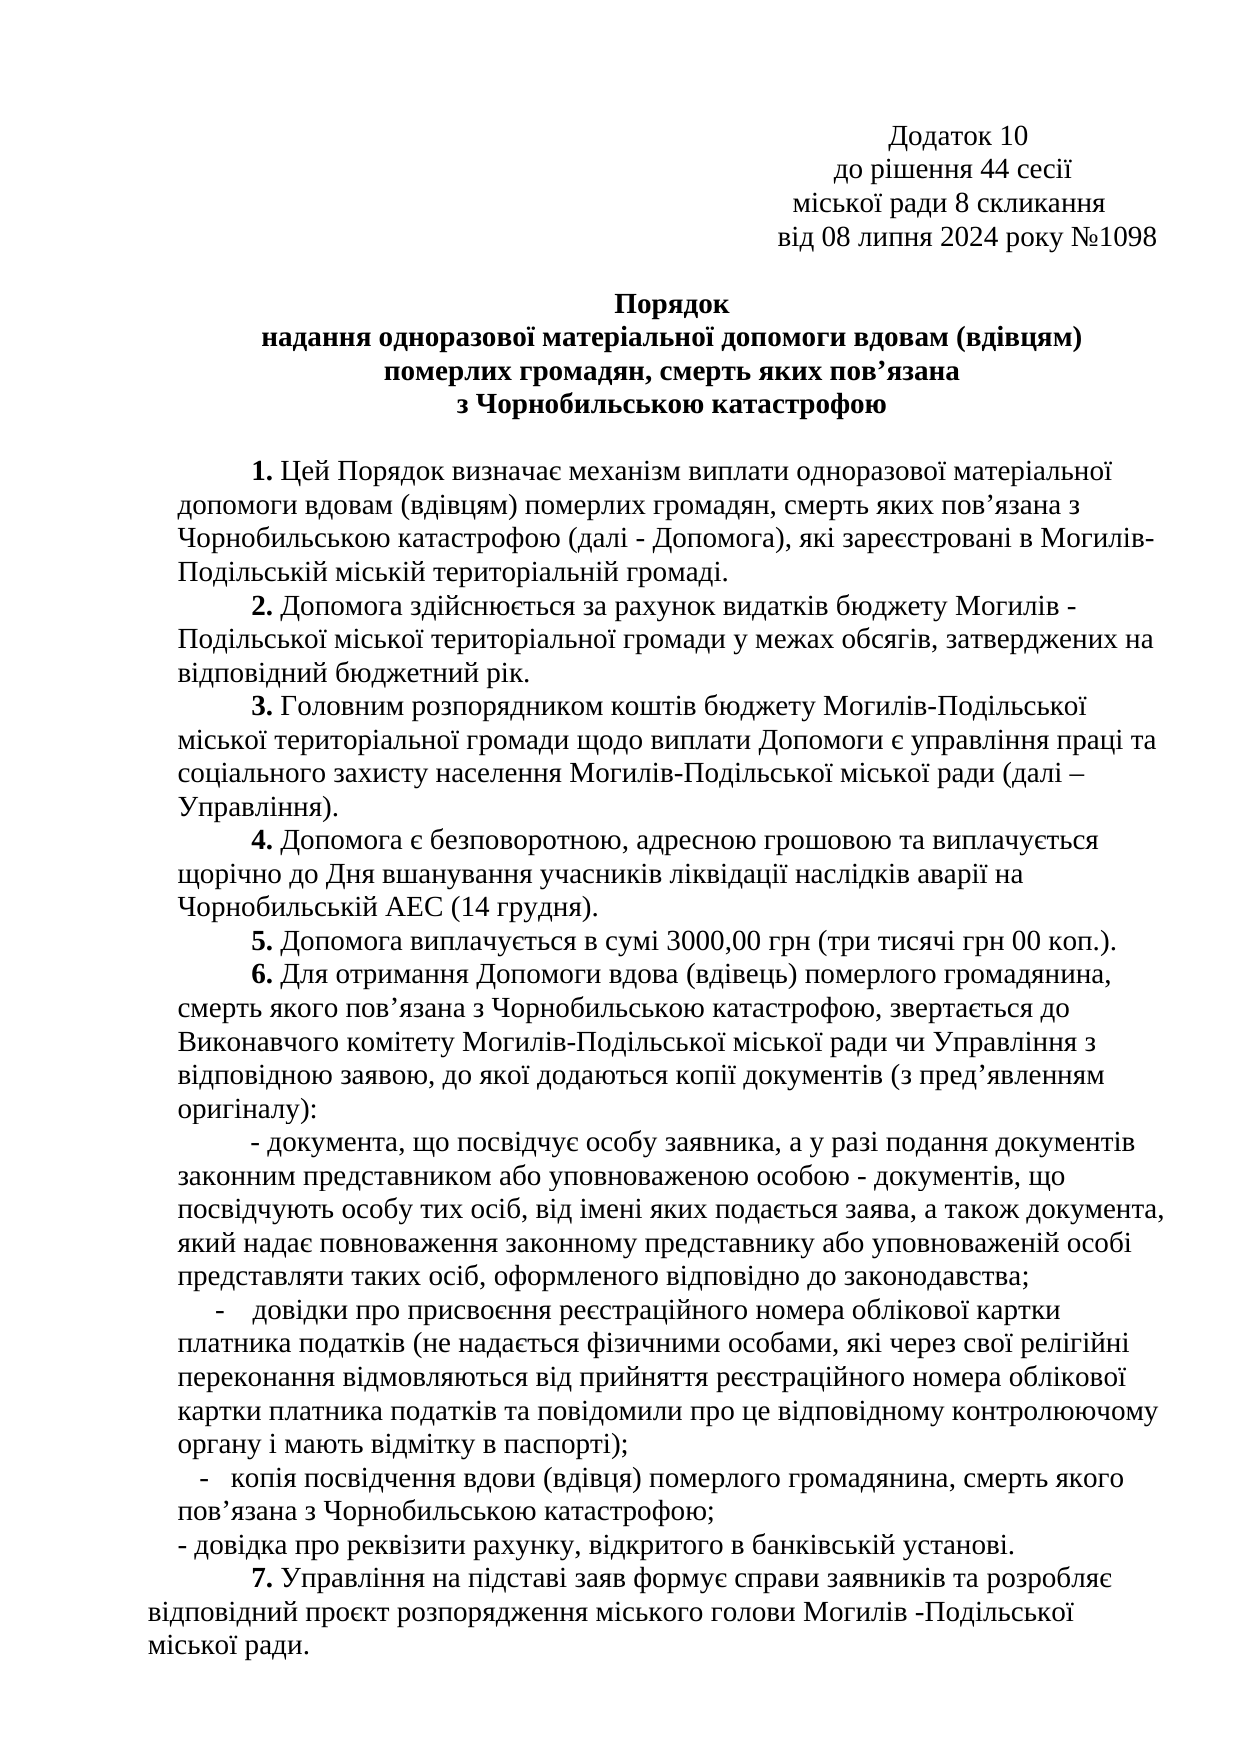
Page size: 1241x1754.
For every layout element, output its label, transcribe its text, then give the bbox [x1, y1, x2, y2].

text Порядок [177, 286, 1167, 319]
text Додаток 10 [177, 118, 1167, 152]
text - документа, що посвідчує особу заявника, а у разі подання документів законним представником або уповноваженою особою - документів, що посвідчують особу тих осіб, від імені яких подається заява, а також документа, який надає повноваження законному представнику або уповноваженій особі представляти таких осіб, оформленого відповідно до законодавства; [177, 1124, 1167, 1292]
text до рішення 44 сесії [177, 152, 1167, 185]
text з Чорнобильською катастрофою [177, 386, 1167, 420]
text 7. Управління на підставі заяв формує справи заявників та розробляє відповідний проєкт розпорядження міського голови Могилів -Подільської міської ради. [148, 1560, 1167, 1661]
text 4. Допомога є безповоротною, адресною грошовою та виплачується щорічно до Дня вшанування учасників ліквідації наслідків аварії на Чорнобильській АЕС (14 грудня). [177, 822, 1167, 923]
text 2. Допомога здійснюється за рахунок видатків бюджету Могилів - Подільської міської територіальної громади у межах обсягів, затверджених на відповідний бюджетний рік. [177, 588, 1167, 688]
text померлих громадян, смерть яких пов’язана [177, 353, 1167, 386]
text - копія посвідчення вдови (вдівця) померлого громадянина, смерть якого пов’язана з Чорнобильською катастрофою; [177, 1460, 1167, 1527]
text платника податків (не надається фізичними особами, які через свої релігійні переконання відмовляються від прийняття реєстраційного номера облікової картки платника податків та повідомили про це відповідному контролюючому органу і мають відмітку в паспорті); [177, 1326, 1167, 1460]
text міської ради 8 скликання [177, 185, 1167, 219]
list довідки про присвоєння реєстраційного номера облікової картки [215, 1292, 1167, 1326]
text 6. Для отримання Допомоги вдова (вдівець) померлого громадянина, смерть якого пов’язана з Чорнобильською катастрофою, звертається до Виконавчого комітету Могилів-Подільської міської ради чи Управління з відповідною заявою, до якої додаються копії документів (з пред’явленням оригіналу): [177, 957, 1167, 1124]
text 1. Цей Порядок визначає механізм виплати одноразової матеріальної допомоги вдовам (вдівцям) померлих громадян, смерть яких пов’язана з Чорнобильською катастрофою (далі - Допомога), які зареєстровані в Могилів-Подільській міській територіальній громаді. [177, 453, 1167, 588]
text - довідка про реквізити рахунку, відкритого в банківській установі. [177, 1527, 1167, 1560]
text 5. Допомога виплачується в сумі 3000,00 грн (три тисячі грн 00 коп.). [177, 923, 1167, 957]
text надання одноразової матеріальної допомоги вдовам (вдівцям) [177, 319, 1167, 353]
text 3. Головним розпорядником коштів бюджету Могилів-Подільської міської територіальної громади щодо виплати Допомоги є управління праці та соціального захисту населення Могилів-Подільської міської ради (далі – Управління). [177, 688, 1167, 822]
text від 08 липня 2024 року №1098 [177, 219, 1167, 252]
